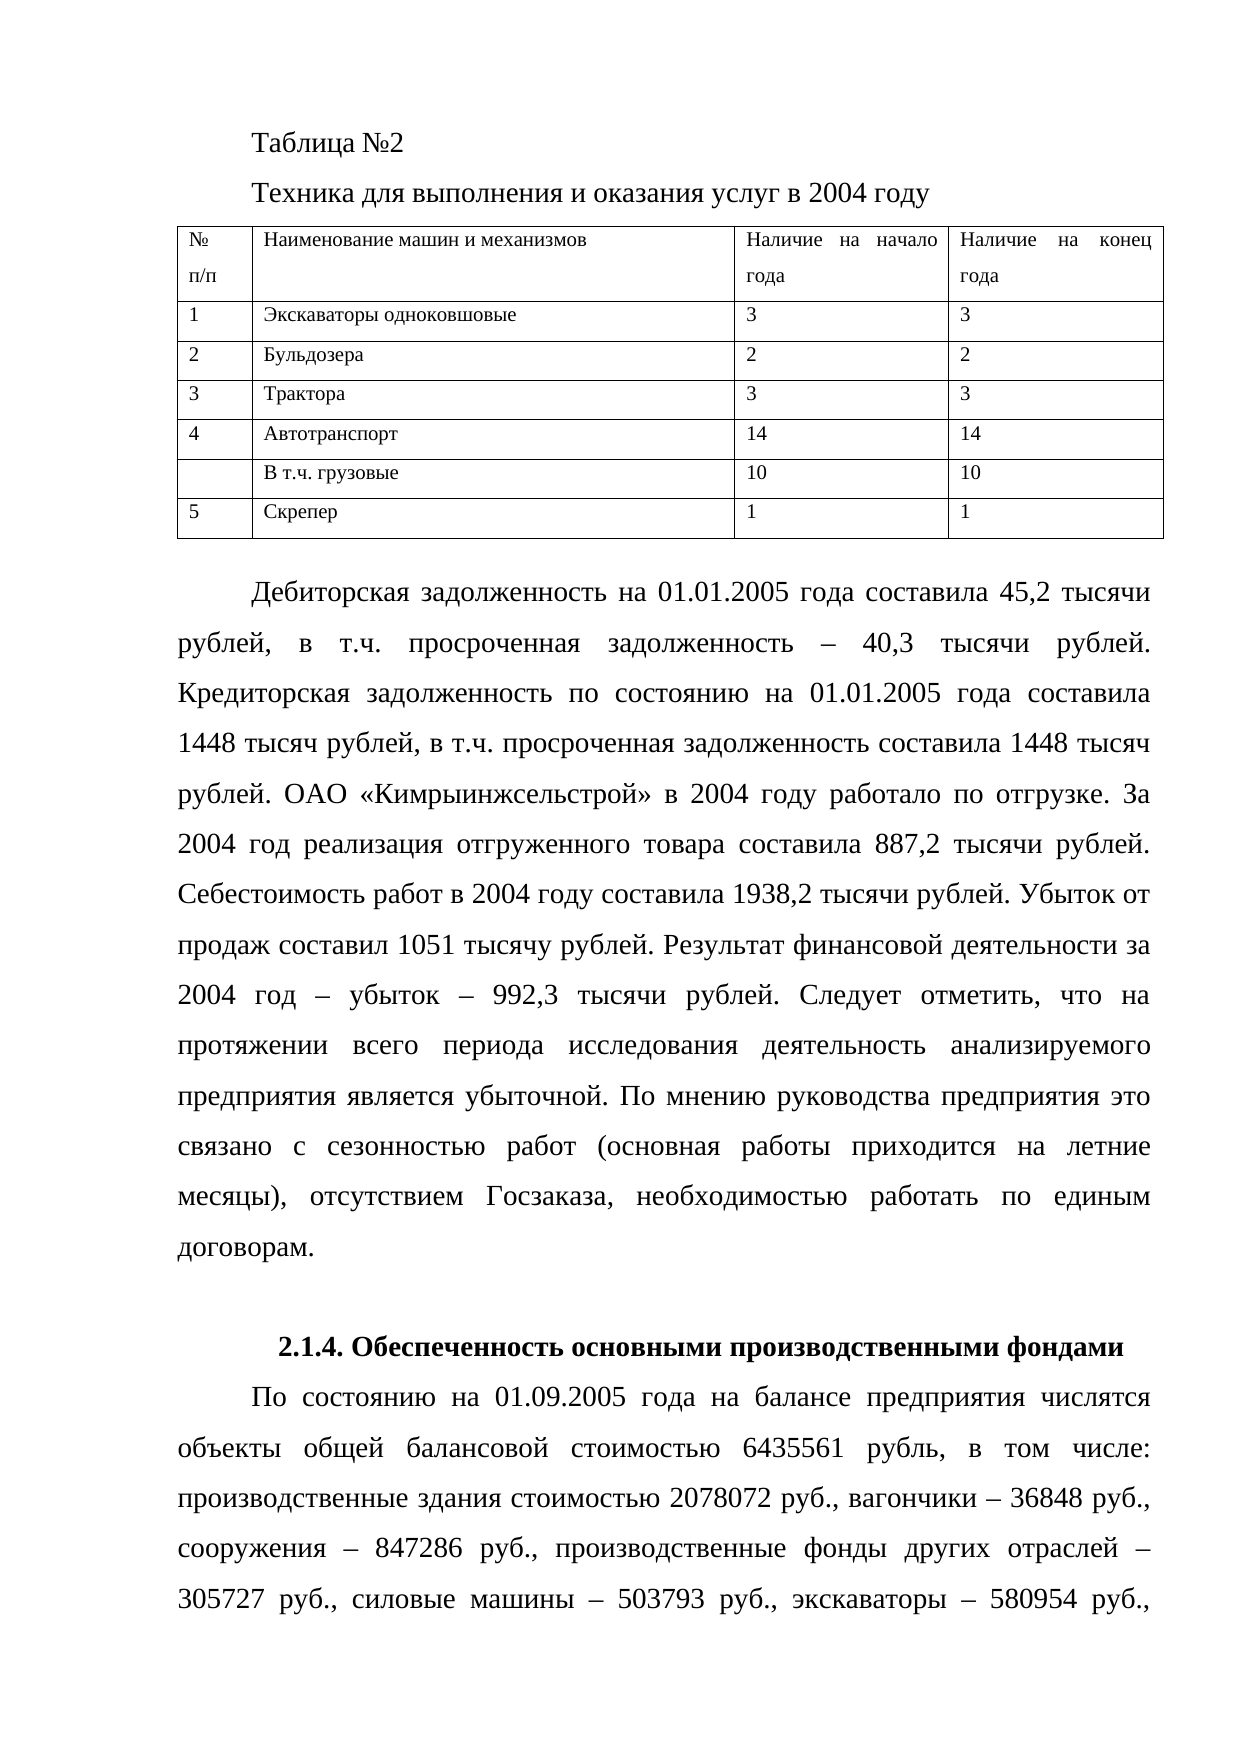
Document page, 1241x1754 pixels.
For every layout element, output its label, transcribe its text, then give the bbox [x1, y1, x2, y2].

table_header Наименование машин и механизмов [253, 227, 734, 301]
table_cell 3 [735, 381, 948, 419]
table_header № п/п [178, 227, 252, 301]
table_cell 4 [178, 420, 252, 459]
table_cell 3 [178, 381, 252, 419]
table_cell 2 [178, 342, 252, 380]
table_cell 2 [735, 342, 948, 380]
table_cell 10 [735, 460, 948, 498]
table_cell 5 [178, 499, 252, 537]
text Техника для выполнения и оказания услуг в 2004 году [177, 176, 1152, 209]
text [177, 1379, 1152, 1614]
table_cell Трактора [253, 381, 734, 419]
table_cell 3 [735, 302, 948, 341]
table_cell Автотранспорт [253, 420, 734, 459]
text Дебиторская задолженность на 01.01.2005 года составила 45,2 тысячи рублей, в т.ч. просроченная задолженность – 40,3 тысячи рублей. Кредиторская задолженность по состоянию на 01.01.2005 года составила 1448 тысяч рублей, в т.ч. просроченная задолженность составила 1448 тысяч рублей. ОАО «Кимрыинжсельстрой» в 2004 году работало по отгрузке. За 2004 год реализация отгруженного товара составила 887,2 тысячи рублей. Себестоимость работ в 2004 году составила 1938,2 тысячи рублей. Убыток от продаж составил 1051 тысячу рублей. Результат финансовой деятельности за 2004 год – убыток – 992,3 тысячи рублей. Следует отметить, что на протяжении всего периода исследования деятельность анализируемого предприятия является убыточной. По мнению руководства предприятия это связано с сезонностью работ (основная работы приходится на летние месяцы), отсутствием Госзаказа, необходимостью работать по единым договорам. [177, 574, 1152, 1262]
table_cell 10 [949, 460, 1163, 498]
table_header Наличие на конец года [949, 227, 1163, 301]
table_header Наличие на начало года [735, 227, 948, 301]
table_cell 2 [949, 342, 1163, 380]
table_cell 14 [735, 420, 948, 459]
table_cell 14 [949, 420, 1163, 459]
table_cell Бульдозера [253, 342, 734, 380]
table_cell В т.ч. грузовые [253, 460, 734, 498]
table_cell Экскаваторы одноковшовые [253, 302, 734, 341]
subtitle 2.1.4. Обеспеченность основными производственными фондами [177, 1329, 1152, 1363]
table_cell 1 [735, 499, 948, 537]
table_cell 1 [949, 499, 1163, 537]
table_cell Скрепер [253, 499, 734, 537]
table_cell 3 [949, 381, 1163, 419]
text Таблица №2 [177, 125, 1152, 159]
table_cell 3 [949, 302, 1163, 341]
table_cell [178, 460, 252, 498]
table_cell 1 [178, 302, 252, 341]
